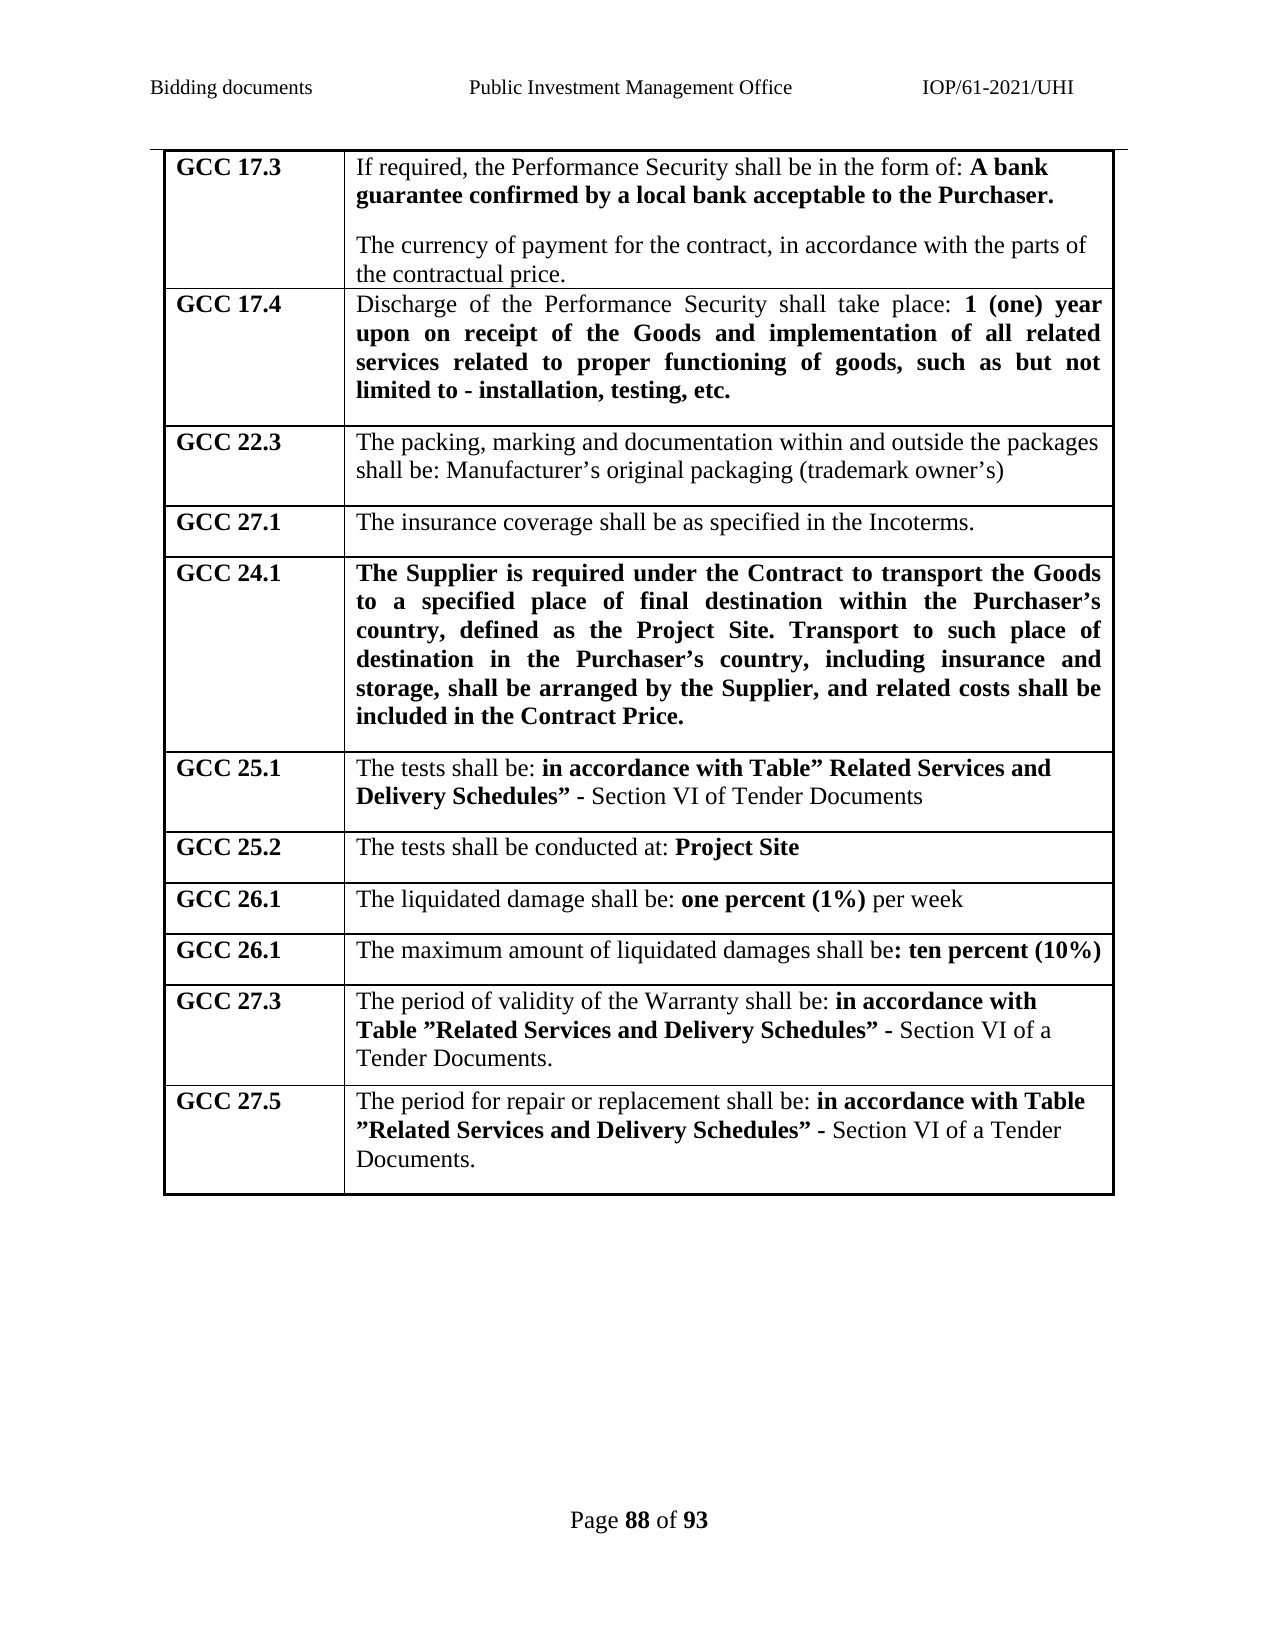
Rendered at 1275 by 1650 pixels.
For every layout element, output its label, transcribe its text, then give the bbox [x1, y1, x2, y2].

table_cell The liquidated damage shall be: one percent (1%) per week [345, 884, 1112, 933]
table_cell GCC 24.1 [166, 558, 344, 751]
table_cell The Supplier is required under the Contract to transport the Goods to a specified place of final destination within the Purchaser’s country, defined as the Project Site. Transport to such place of destination in the Purchaser’s country, including insurance and storage, shall be arranged by the Supplier, and related costs shall be included in the Contract Price. [345, 558, 1112, 751]
table_cell GCC 17.4 [166, 289, 344, 425]
table_cell The period of validity of the Warranty shall be: in accordance with Table ”Related Services and Delivery Schedules” - Section VI of a Tender Documents. [345, 986, 1112, 1085]
table_cell The period for repair or replacement shall be: in accordance with Table ”Related Services and Delivery Schedules” - Section VI of a Tender Documents. [345, 1086, 1112, 1193]
table_cell The packing, marking and documentation within and outside the packages shall be: Manufacturer’s original packaging (trademark owner’s) [345, 427, 1112, 505]
table_cell GCC 27.5 [166, 1086, 344, 1193]
table_cell GCC 17.3 [166, 152, 344, 288]
table_cell GCC 26.1 [166, 884, 344, 933]
table_cell Discharge of the Performance Security shall take place: 1 (one) year upon on receipt of the Goods and implementation of all related services related to proper functioning of goods, such as but not limited to - installation, testing, etc. [345, 289, 1112, 425]
table_cell GCC 26.1 [166, 935, 344, 984]
table_cell The tests shall be conducted at: Project Site [345, 833, 1112, 882]
table_cell If required, the Performance Security shall be in the form of: A bank guarantee confirmed by a local bank acceptable to the Purchaser. The currency of payment for the contract, in accordance with the parts of the contractual price. [345, 152, 1112, 288]
table_cell The tests shall be: in accordance with Table” Related Services and Delivery Schedules” - Section VI of Tender Documents [345, 753, 1112, 831]
table_cell GCC 27.1 [166, 507, 344, 556]
table_cell The insurance coverage shall be as specified in the Incoterms. [345, 507, 1112, 556]
table_cell GCC 25.2 [166, 833, 344, 882]
table_cell GCC 27.3 [166, 986, 344, 1085]
table_cell The maximum amount of liquidated damages shall be: ten percent (10%) [345, 935, 1112, 984]
table_cell GCC 25.1 [166, 753, 344, 831]
table_cell GCC 22.3 [166, 427, 344, 505]
